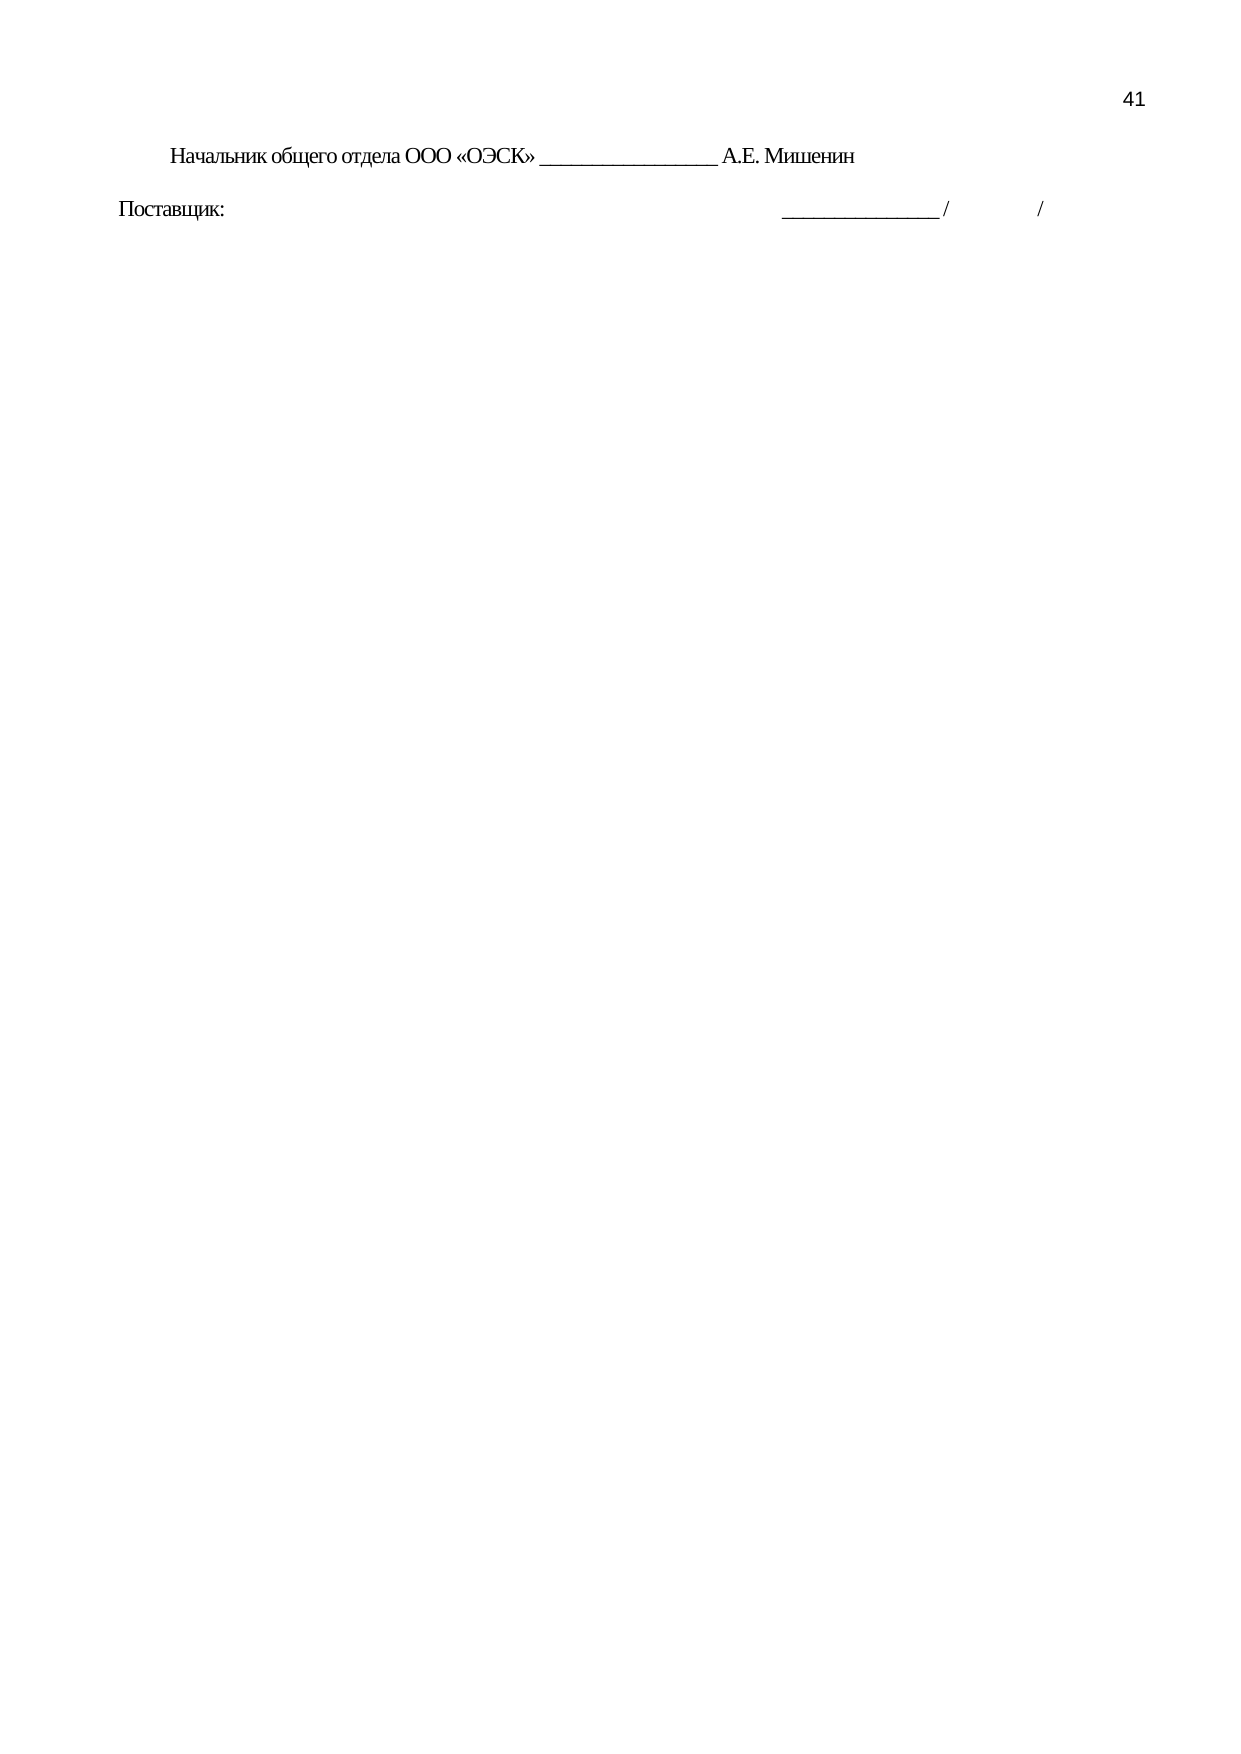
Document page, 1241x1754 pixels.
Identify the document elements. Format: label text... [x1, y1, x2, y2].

text Начальник общего отдела ООО «ОЭСК» _________________ А.Е. Мишенин [118, 142, 1146, 168]
text Поставщик: _______________ / / [118, 195, 1146, 221]
